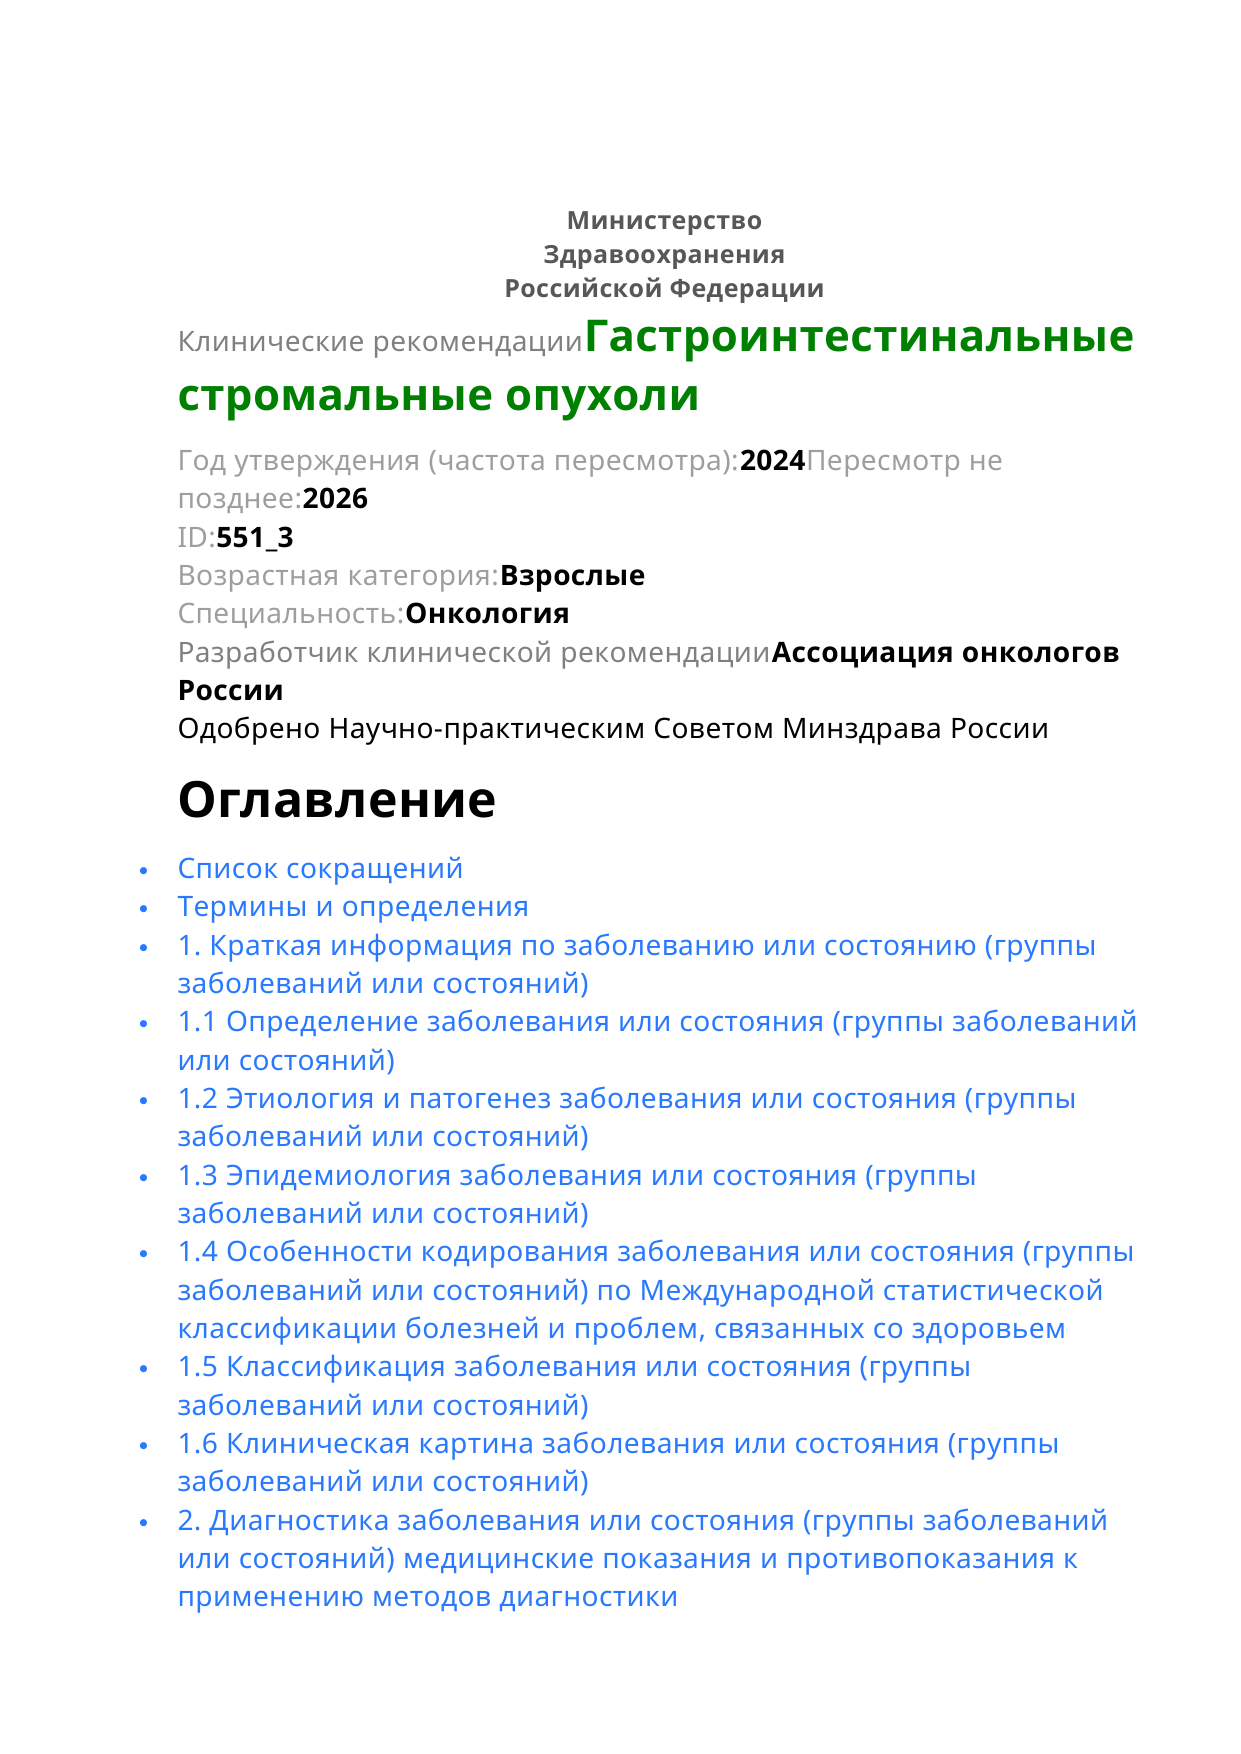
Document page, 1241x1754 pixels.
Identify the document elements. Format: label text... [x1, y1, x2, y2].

list 1.2 Этиология и патогенез заболевания или состояния (группы заболеваний или состояний) [140, 1078, 1152, 1155]
list Список сокращений [140, 848, 1152, 887]
list 1.1 Определение заболевания или состояния (группы заболеваний или состояний) [140, 1002, 1152, 1078]
list 1. Краткая информация по заболеванию или состоянию (группы заболеваний или состояний) [140, 925, 1152, 1002]
list 1.3 Эпидемиология заболевания или состояния (группы заболеваний или состояний) [140, 1155, 1152, 1232]
list Термины и определения [140, 887, 1152, 925]
text Разработчик клинической рекомендацииАссоциация онкологов России [177, 632, 1152, 709]
list 1.5 Классификация заболевания или состояния (группы заболеваний или состояний) [140, 1347, 1152, 1423]
text Клинические рекомендацииГастроинтестинальные стромальные опухоли [177, 304, 1152, 424]
text Год утверждения (частота пересмотра):2024Пересмотр не позднее:2026 [177, 440, 1152, 517]
text Одобрено Научно-практическим Советом Минздрава России [177, 709, 1152, 747]
text Специальность:Онкология [177, 594, 1152, 632]
list 1.4 Особенности кодирования заболевания или состояния (группы заболеваний или состояний) по Международной статистической классификации болезней и проблем, связанных со здоровьем [140, 1232, 1152, 1347]
text Министерство Здравоохранения Российской Федерации [177, 202, 1152, 304]
text Оглавление [177, 764, 1152, 832]
text ID:551_3 [177, 517, 1152, 555]
list 1.6 Клиническая картина заболевания или состояния (группы заболеваний или состояний) [140, 1423, 1152, 1500]
list 2. Диагностика заболевания или состояния (группы заболеваний или состояний) медицинские показания и противопоказания к применению методов диагностики [140, 1500, 1152, 1615]
text Возрастная категория:Взрослые [177, 555, 1152, 594]
